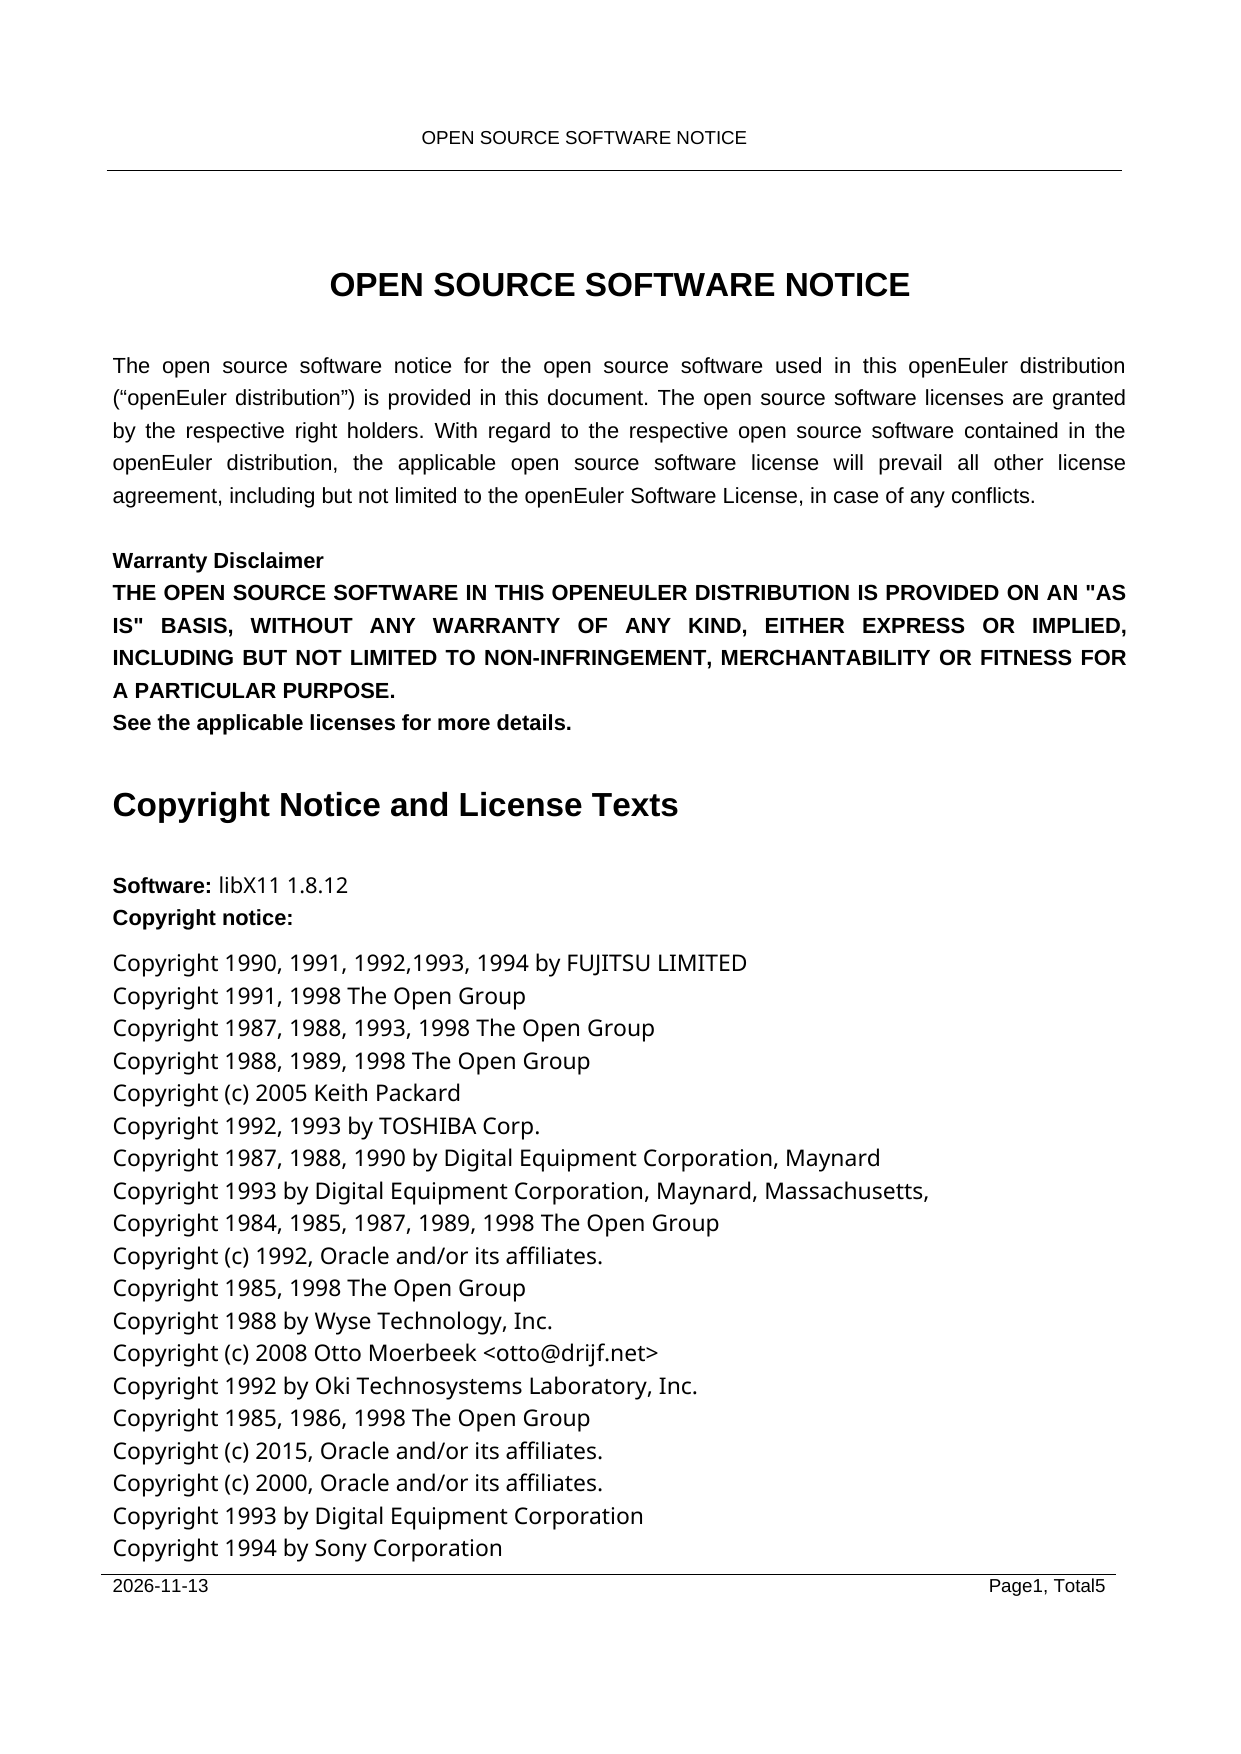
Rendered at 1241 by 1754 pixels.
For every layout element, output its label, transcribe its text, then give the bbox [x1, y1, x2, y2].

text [112, 947, 1128, 1564]
text The open source software notice for the open source software used in this openEuler distribution (“openEuler distribution”) is provided in this document. The open source software licenses are granted by the respective right holders. With regard to the respective open source software contained in the openEuler distribution, the applicable open source software license will prevail all other license agreement, including but not limited to the openEuler Software License, in case of any conflicts. [112, 349, 1128, 511]
text Copyright Notice and License Texts [112, 771, 1128, 836]
text Copyright notice: [112, 901, 1128, 934]
text OPEN SOURCE SOFTWARE NOTICE [112, 251, 1128, 316]
title Software: libX11 1.8.12 [112, 869, 1128, 901]
text Warranty Disclaimer [112, 544, 1128, 576]
text THE OPEN SOURCE SOFTWARE IN THIS OPENEULER DISTRIBUTION IS PROVIDED ON AN "AS IS" BASIS, WITHOUT ANY WARRANTY OF ANY KIND, EITHER EXPRESS OR IMPLIED, INCLUDING BUT NOT LIMITED TO NON-INFRINGEMENT, MERCHANTABILITY OR FITNESS FOR A PARTICULAR PURPOSE. See the applicable licenses for more details. [112, 576, 1128, 739]
